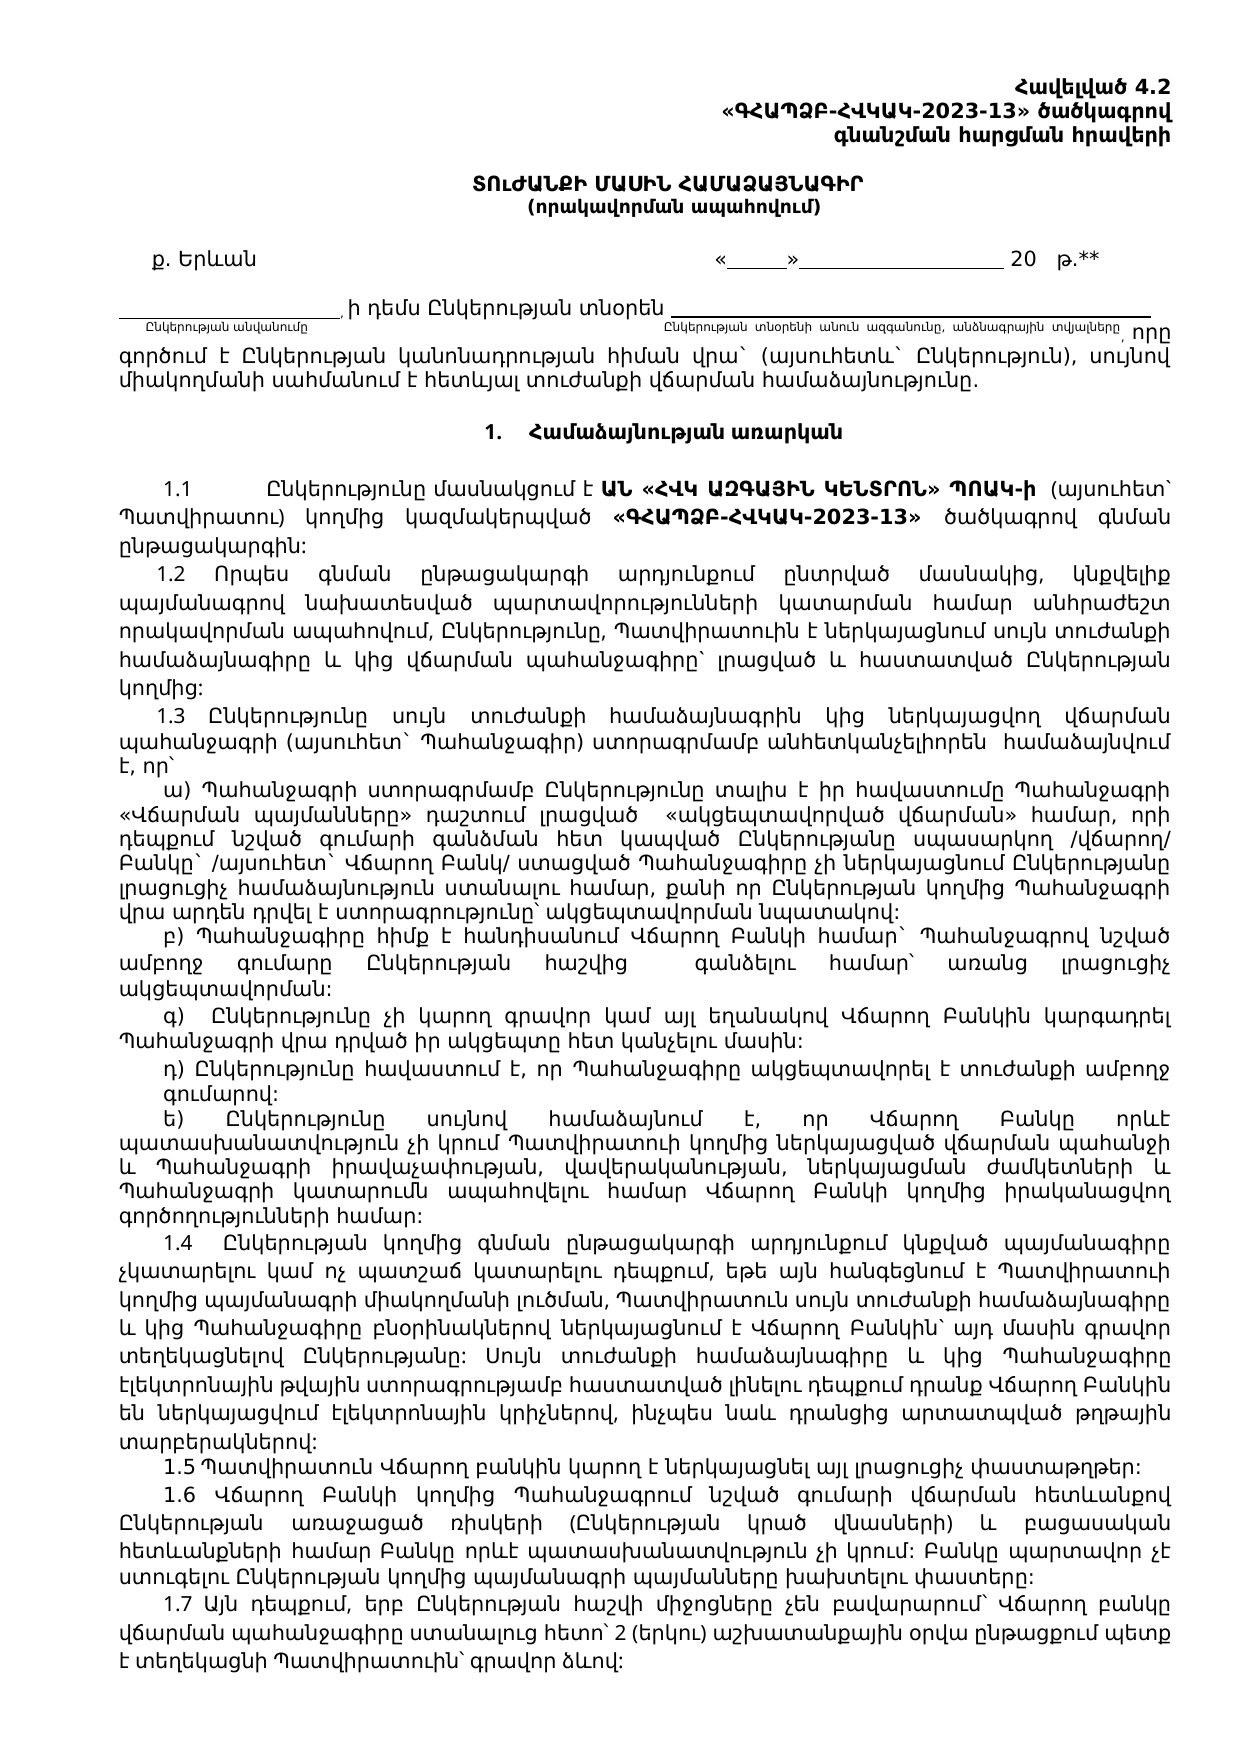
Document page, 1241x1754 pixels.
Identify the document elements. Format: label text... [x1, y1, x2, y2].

text 1.2 Որպես գնման ընթացակարգի արդյունքում ընտրված մասնակից, կնքվելիք պայմանագրով նախատեսված պարտավորությունների կատարման համար անհրաժեշտ որակավորման ապահովում, Ընկերությունը, Պատվիրատուին է ներկայացնում սույն տուժանքի համաձայնագիրը և կից վճարման պահանջագիրը` լրացված և հաստատված Ընկերության կողմից: [118, 559, 1171, 702]
list Պատվիրատուն Վճարող բանկին կարող է ներկայացնել այլ լրացուցիչ փաստաթղթեր: [163, 1455, 1171, 1480]
text 1.6 Վճարող Բանկի կողմից Պահանջագրում նշված գումարի վճարման հետևանքով Ընկերության առաջացած ռիսկերի (Ընկերության կրած վնասների) և բացասական հետևանքների համար Բանկը որևէ պատասխանատվություն չի կրում: Բանկը պարտավոր չէ ստուգելու Ընկերության կողմից պայմանագրի պայմանները խախտելու փաստերը: [118, 1480, 1171, 1589]
text ՏՈւԺԱՆՔԻ ՄԱՍԻՆ ՀԱՄԱՁԱՅՆԱԳԻՐ [118, 172, 1171, 196]
text ե) Ընկերությունը սույնով համաձայնում է, որ Վճարող Բանկը որևէ պատասխանատվություն չի կրում Պատվիրատուի կողմից ներկայացված վճարման պահանջի և Պահանջագրի իրավաչափության, վավերականության, ներկայացման ժամկետների և Պահանջագրի կատարումն ապահովելու համար Վճարող Բանկի կողմից իրականացվող գործողությունների համար: [118, 1107, 1171, 1228]
text դ) Ընկերությունը հավաստում է, որ Պահանջագիրը ակցեպտավորել է տուժանքի ամբողջ գումարով: [163, 1054, 1171, 1107]
text Ընկերության անվանումը Ընկերության տնօրենի անուն ազգանունը, անձնագրային տվյալները, որը գործում է Ընկերության կանոնադրության հիման վրա` (այսուհետև` Ընկերություն), սույնով միակողմանի սահմանում է հետևյալ տուժանքի վճարման համաձայնությունը. [118, 320, 1171, 393]
text 1.4 Ընկերության կողմից գնման ընթացակարգի արդյունքում կնքված պայմանագիրը չկատարելու կամ ոչ պատշաճ կատարելու դեպքում, եթե այն հանգեցնում է Պատվիրատուի կողմից պայմանագրի միակողմանի լուծման, Պատվիրատուն սույն տուժանքի համաձայնագիրը և կից Պահանջագիրը բնօրինակներով ներկայացնում է Վճարող Բանկին` այդ մասին գրավոր տեղեկացնելով Ընկերությանը: Սույն տուժանքի համաձայնագիրը և կից Պահանջագիրը էլեկտրոնային թվային ստորագրությամբ հաստատված լինելու դեպքում դրանք Վճարող Բանկին են ներկայացվում էլեկտրոնային կրիչներով, ինչպես նաև դրանցից արտատպված թղթային տարբերակներով: [118, 1228, 1171, 1455]
list Ընկերությունը մասնակցում է ԱՆ «ՀՎԿ ԱԶԳԱՅԻՆ ԿԵՆՏՐՈՆ» ՊՈԱԿ-ի (այսուհետ` Պատվիրատու) կողմից կազմակերպված «ԳՀԱՊՁԲ-ՀՎԿԱԿ-2023-13» ծածկագրով գնման ընթացակարգին: [118, 474, 1171, 559]
text գնանշման հարցման հրավերի [118, 123, 1171, 148]
text 1.7 Այն դեպքում, երբ Ընկերության հաշվի միջոցները չեն բավարարում՝ Վճարող բանկը վճարման պահանջագիրը ստանալուց հետո՝ 2 (երկու) աշխատանքային օրվա ընթացքում պետք է տեղեկացնի Պատվիրատուին՝ գրավոր ձևով: [118, 1589, 1171, 1674]
text «ԳՀԱՊՁԲ-ՀՎԿԱԿ-2023-13» ծածկագրով [118, 99, 1171, 123]
text (որակավորման ապահովում) [118, 196, 1171, 218]
text Հավելված 4.2 [118, 75, 1171, 99]
text , ի դեմս Ընկերության տնօրեն [118, 296, 1171, 320]
text 1.3 Ընկերությունը սույն տուժանքի համաձայնագրին կից ներկայացվող վճարման պահանջագրի (այսուհետ` Պահանջագիր) ստորագրմամբ անհետկանչելիորեն համաձայնվում է, որ՝ [118, 702, 1171, 778]
text գ) Ընկերությունը չի կարող գրավոր կամ այլ եղանակով Վճարող Բանկին կարգադրել Պահանջագրի վրա դրված իր ակցեպտը հետ կանչելու մասին: [118, 1001, 1171, 1054]
text բ) Պահանջագիրը հիմք է հանդիսանում Վճարող Բանկի համար` Պահանջագրով նշված ամբողջ գումարը Ընկերության հաշվից գանձելու համար՝ առանց լրացուցիչ ակցեպտավորման: [118, 924, 1171, 1001]
list Համաձայնության առարկան [156, 417, 1171, 445]
text ա) Պահանջագրի ստորագրմամբ Ընկերությունը տալիս է իր հավաստումը Պահանջագրի «Վճարման պայմանները» դաշտում լրացված «ակցեպտավորված վճարման» համար, որի դեպքում նշված գումարի գանձման հետ կապված Ընկերությանը սպասարկող /վճարող/ Բանկը` /այսուհետ` Վճարող Բանկ/ ստացված Պահանջագիրը չի ներկայացնում Ընկերությանը լրացուցիչ համաձայնություն ստանալու համար, քանի որ Ընկերության կողմից Պահանջագրի վրա արդեն դրվել է ստորագրությունը՝ ակցեպտավորման նպատակով: [118, 778, 1171, 924]
text ք. Երևան « » 20 թ.** [118, 247, 1171, 271]
